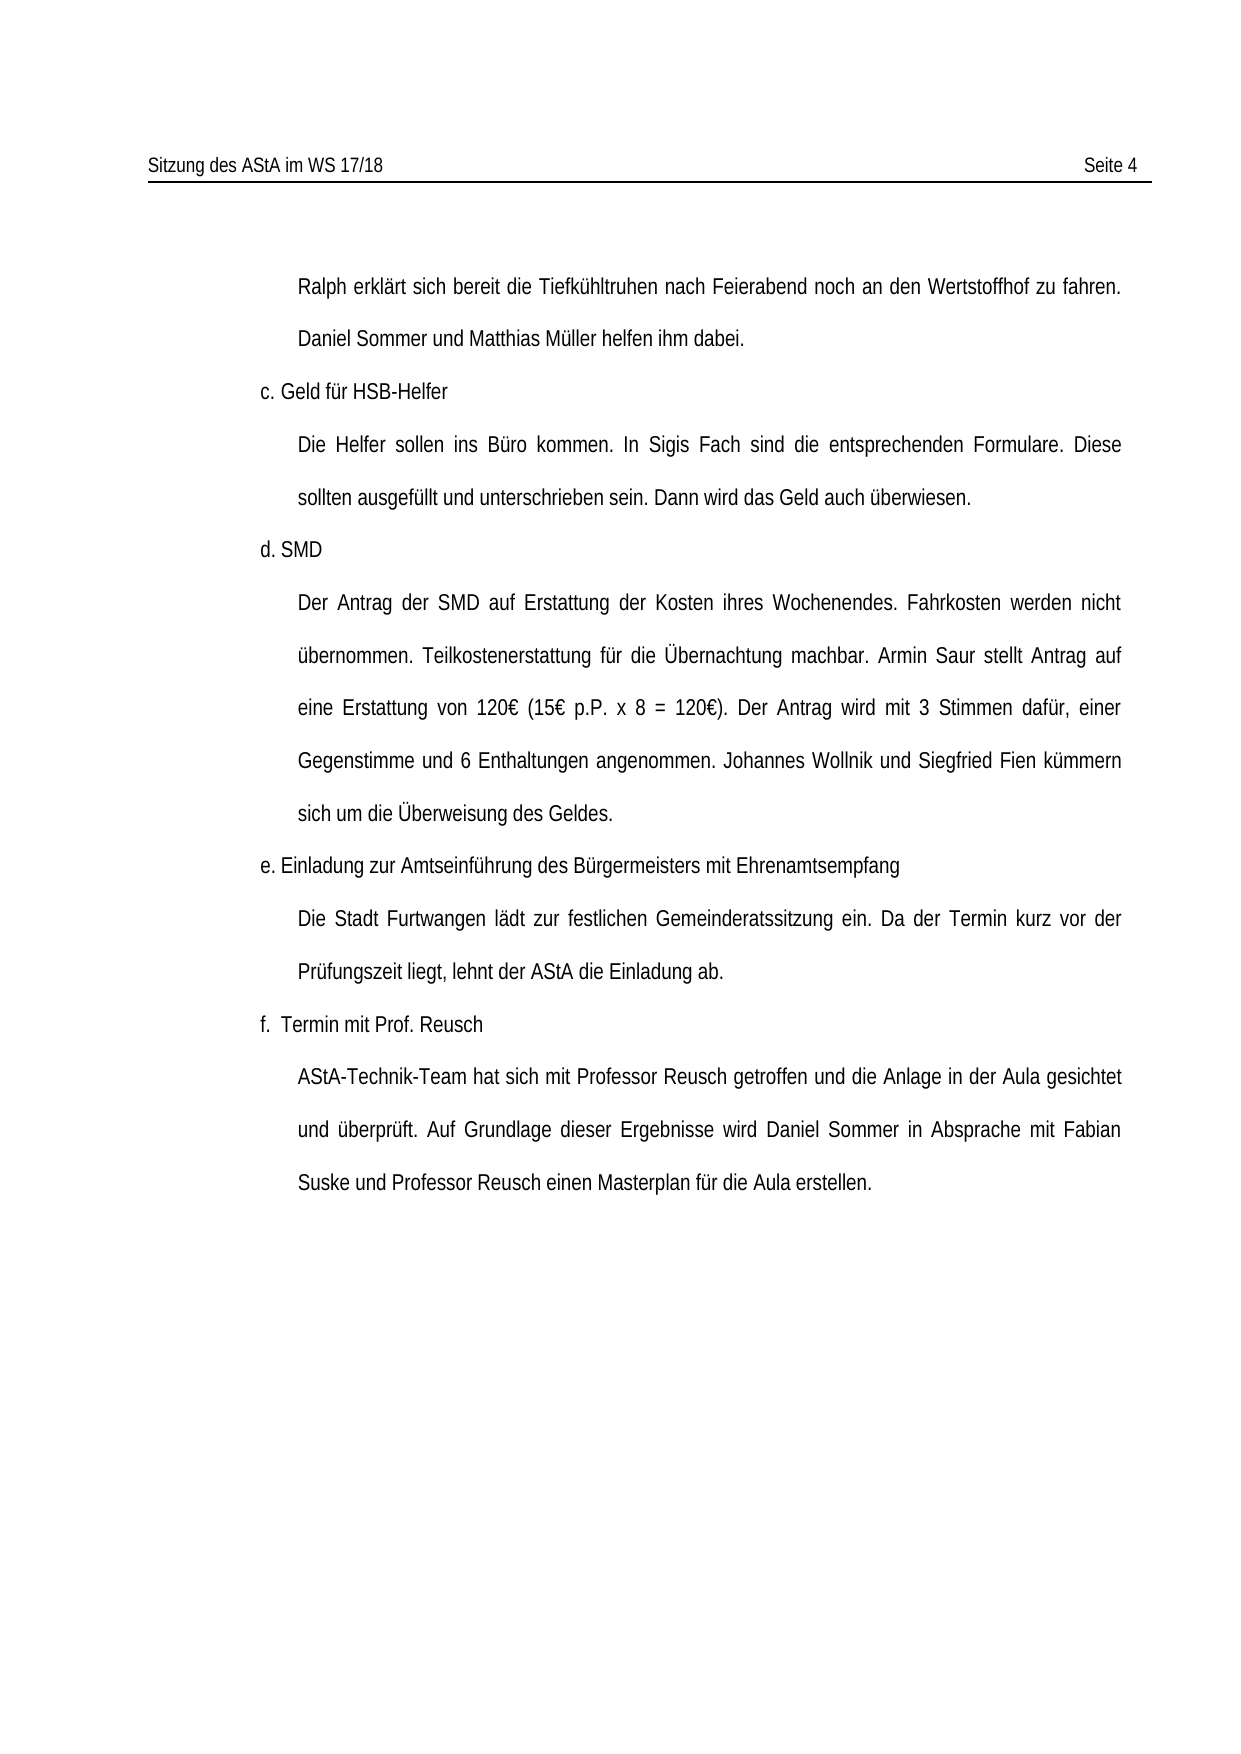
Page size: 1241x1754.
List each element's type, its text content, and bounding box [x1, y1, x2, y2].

text Ralph erklärt sich bereit die Tiefkühltruhen nach Feierabend noch an den Wertstoffhof zu fahren. Daniel Sommer und Matthias Müller helfen ihm dabei. [298, 273, 1122, 352]
text AStA-Technik-Team hat sich mit Professor Reusch getroffen und die Anlage in der Aula gesichtet und überprüft. Auf Grundlage dieser Ergebnisse wird Daniel Sommer in Absprache mit Fabian Suske und Professor Reusch einen Masterplan für die Aula erstellen. [298, 1063, 1122, 1195]
list Einladung zur Amtseinführung des Bürgermeisters mit Ehrenamtsempfang [260, 852, 1122, 879]
list Termin mit Prof. Reusch [260, 1011, 1122, 1037]
text Die Stadt Furtwangen lädt zur festlichen Gemeinderatssitzung ein. Da der Termin kurz vor der Prüfungszeit liegt, lehnt der AStA die Einladung ab. [298, 905, 1122, 984]
list SMD [260, 536, 1122, 562]
text Die Helfer sollen ins Büro kommen. In Sigis Fach sind die entsprechenden Formulare. Diese sollten ausgefüllt und unterschrieben sein. Dann wird das Geld auch überwiesen. [298, 431, 1122, 510]
list Geld für HSB-Helfer [260, 378, 1122, 404]
text Der Antrag der SMD auf Erstattung der Kosten ihres Wochenendes. Fahrkosten werden nicht übernommen. Teilkostenerstattung für die Übernachtung machbar. Armin Saur stellt Antrag auf eine Erstattung von 120€ (15€ p.P. x 8 = 120€). Der Antrag wird mit 3 Stimmen dafür, einer Gegenstimme und 6 Enthaltungen angenommen. Johannes Wollnik und Siegfried Fien kümmern sich um die Überweisung des Geldes. [298, 589, 1122, 826]
